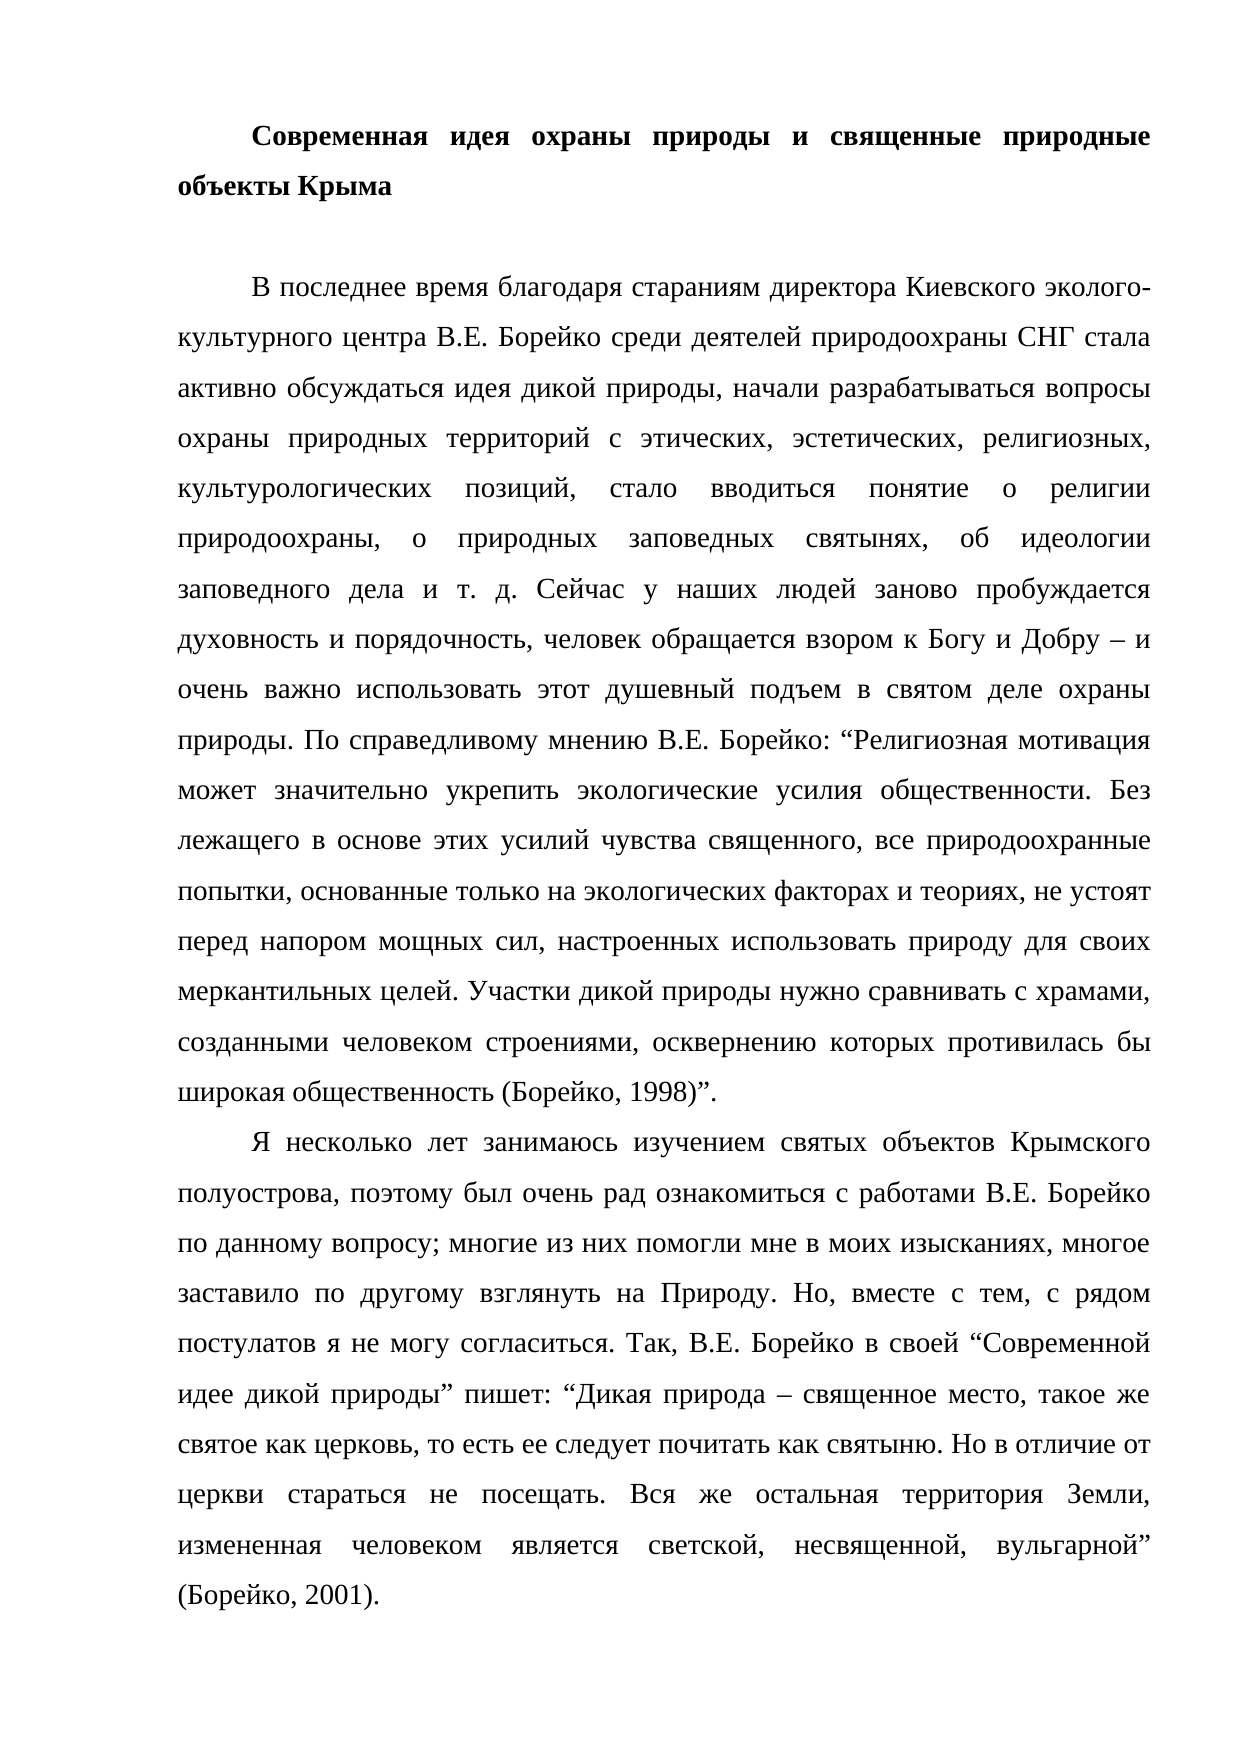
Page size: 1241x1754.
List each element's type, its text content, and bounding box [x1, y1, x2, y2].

text В последнее время благодаря стараниям директора Киевского эколого-культурного центра В.Е. Борейко среди деятелей природоохраны СНГ стала активно обсуждаться идея дикой природы, начали разрабатываться вопросы охраны природных территорий с этических, эстетических, религиозных, культурологических позиций, стало вводиться понятие о религии природоохраны, о природных заповедных святынях, об идеологии заповедного дела и т. д. Сейчас у наших людей заново пробуждается духовность и порядочность, человек обращается взором к Богу и Добру – и очень важно использовать этот душевный подъем в святом деле охраны природы. По справедливому мнению В.Е. Борейко: “Религиозная мотивация может значительно укрепить экологические усилия общественности. Без лежащего в основе этих усилий чувства священного, все природоохранные попытки, основанные только на экологических факторах и теориях, не устоят перед напором мощных сил, настроенных использовать природу для своих меркантильных целей. Участки дикой природы нужно сравнивать с храмами, созданными человеком строениями, осквернению которых противилась бы широкая общественность (Борейко, 1998)”. [177, 269, 1152, 1108]
text Я несколько лет занимаюсь изучением святых объектов Крымского полуострова, поэтому был очень рад ознакомиться с работами В.Е. Борейко по данному вопросу; многие из них помогли мне в моих изысканиях, многое заставило по другому взглянуть на Природу. Но, вместе с тем, с рядом постулатов я не могу согласиться. Так, В.Е. Борейко в своей “Современной идее дикой природы” пишет: “Дикая природа – священное место, такое же святое как церковь, то есть ее следует почитать как святыню. Но в отличие от церкви стараться не посещать. Вся же остальная территория Земли, измененная человеком является светской, несвященной, вульгарной” (Борейко, 2001). [177, 1124, 1152, 1611]
text Современная идея охраны природы и священные природные объекты Крыма [177, 118, 1152, 202]
